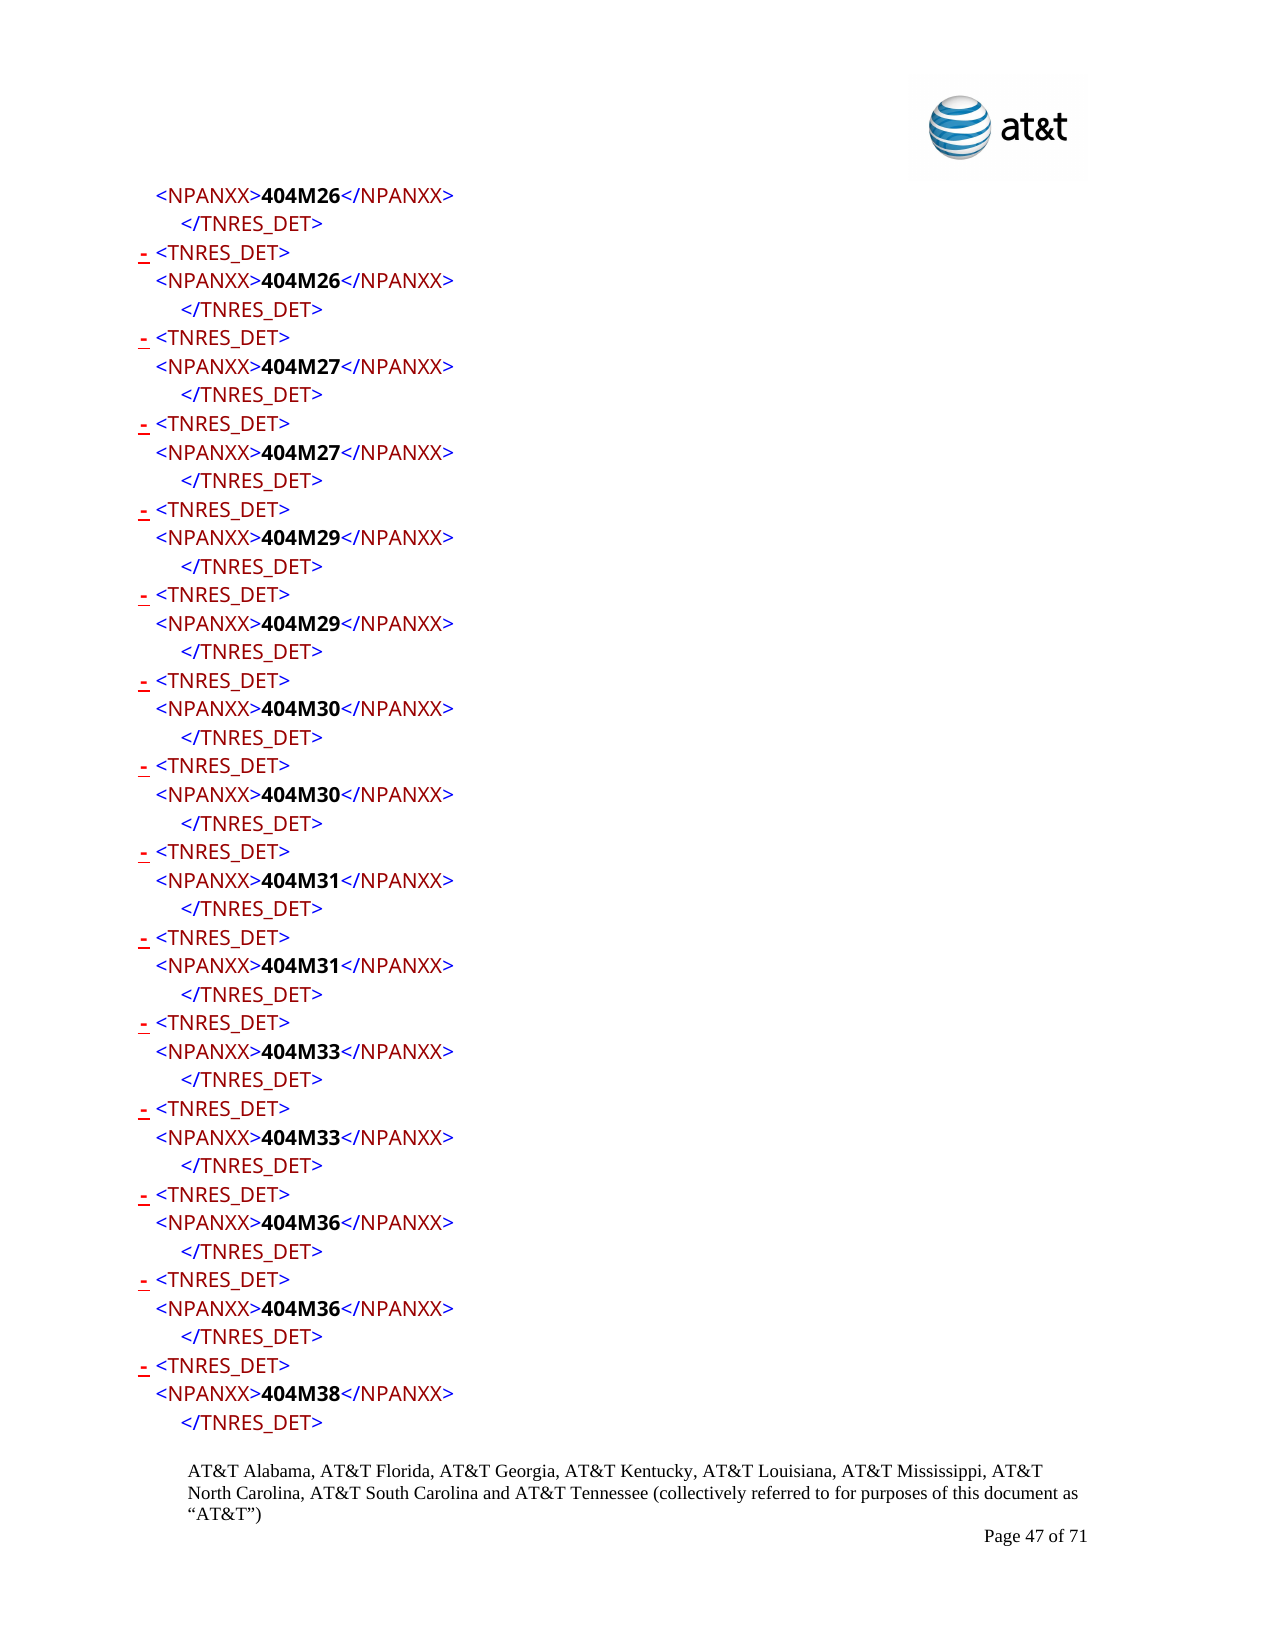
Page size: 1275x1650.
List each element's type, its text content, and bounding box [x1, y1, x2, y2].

text </TNRES_DET> [162, 637, 1087, 666]
text <NPANXX>404M29</NPANXX> [137, 523, 1087, 552]
text <NPANXX>404M31</NPANXX> [137, 866, 1087, 894]
text </TNRES_DET> [162, 723, 1087, 752]
text <NPANXX>404M38</NPANXX> [137, 1379, 1087, 1408]
text <NPANXX>404M27</NPANXX> [137, 352, 1087, 381]
text </TNRES_DET> [162, 552, 1087, 580]
text <NPANXX>404M33</NPANXX> [137, 1123, 1087, 1151]
text - <TNRES_DET> [137, 1094, 1087, 1123]
text </TNRES_DET> [162, 466, 1087, 495]
text - <TNRES_DET> [137, 752, 1087, 780]
text - <TNRES_DET> [137, 1351, 1087, 1379]
text <NPANXX>404M31</NPANXX> [137, 951, 1087, 980]
text <NPANXX>404M36</NPANXX> [137, 1294, 1087, 1322]
text </TNRES_DET> [162, 894, 1087, 923]
text </TNRES_DET> [162, 295, 1087, 323]
text </TNRES_DET> [162, 1322, 1087, 1351]
text - <TNRES_DET> [137, 923, 1087, 951]
text <NPANXX>404M29</NPANXX> [137, 609, 1087, 637]
picture [908, 74, 1088, 181]
text </TNRES_DET> [162, 1408, 1087, 1437]
text </TNRES_DET> [162, 209, 1087, 238]
text <NPANXX>404M26</NPANXX> [137, 181, 1087, 209]
text - <TNRES_DET> [137, 837, 1087, 866]
text </TNRES_DET> [162, 809, 1087, 837]
text </TNRES_DET> [162, 980, 1087, 1008]
text - <TNRES_DET> [137, 1180, 1087, 1208]
text <NPANXX>404M30</NPANXX> [137, 780, 1087, 809]
text - <TNRES_DET> [137, 666, 1087, 694]
text </TNRES_DET> [162, 1151, 1087, 1180]
text - <TNRES_DET> [137, 1265, 1087, 1294]
text <NPANXX>404M26</NPANXX> [137, 266, 1087, 295]
text </TNRES_DET> [162, 1237, 1087, 1265]
text </TNRES_DET> [162, 1066, 1087, 1094]
text </TNRES_DET> [162, 381, 1087, 409]
text <NPANXX>404M27</NPANXX> [137, 438, 1087, 466]
text <NPANXX>404M33</NPANXX> [137, 1037, 1087, 1066]
text - <TNRES_DET> [137, 238, 1087, 266]
text - <TNRES_DET> [137, 580, 1087, 609]
text - <TNRES_DET> [137, 495, 1087, 523]
text - <TNRES_DET> [137, 1008, 1087, 1037]
text - <TNRES_DET> [137, 409, 1087, 438]
text - <TNRES_DET> [137, 323, 1087, 352]
text <NPANXX>404M36</NPANXX> [137, 1208, 1087, 1237]
text <NPANXX>404M30</NPANXX> [137, 694, 1087, 723]
